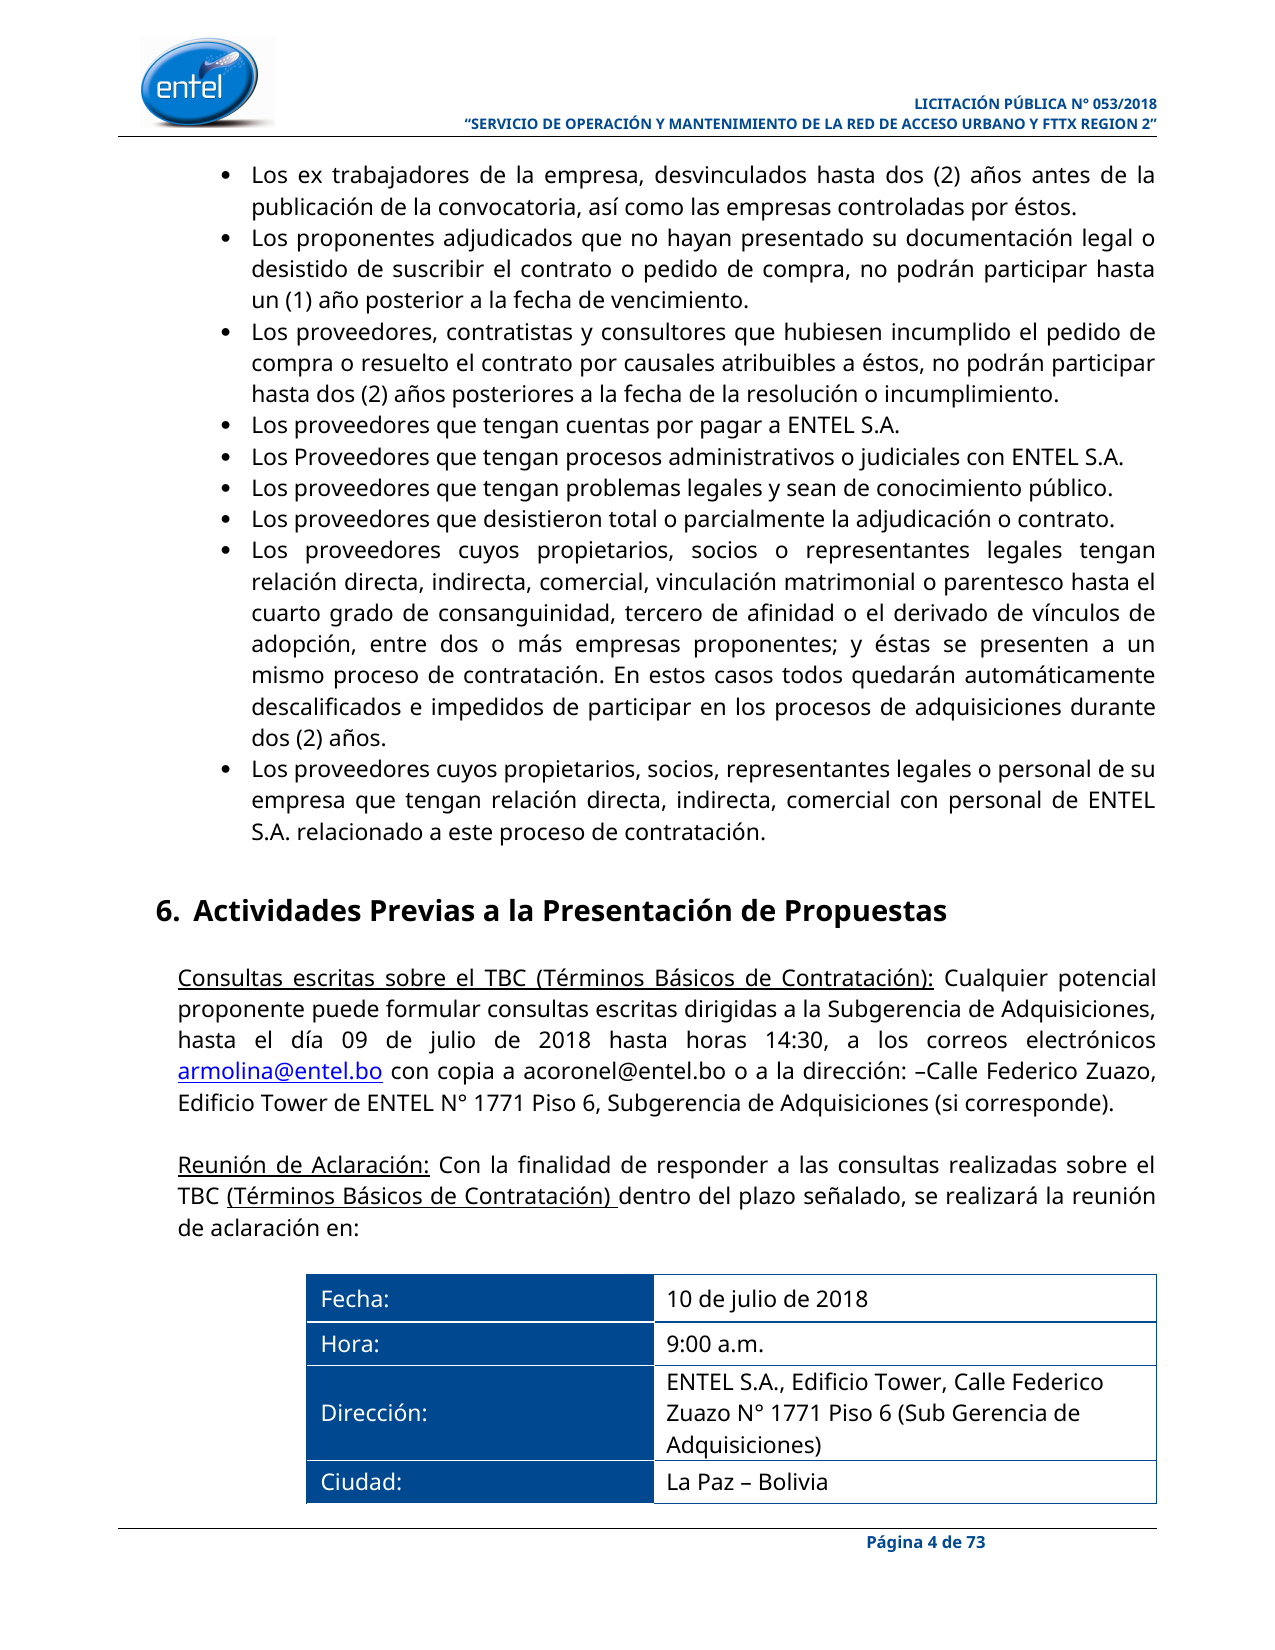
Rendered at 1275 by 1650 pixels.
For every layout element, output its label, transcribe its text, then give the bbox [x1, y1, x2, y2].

text Consultas escritas sobre el TBC (Términos Básicos de Contratación): Cualquier potencial proponente puede formular consultas escritas dirigidas a la Subgerencia de Adquisiciones, hasta el día 09 de julio de 2018 hasta horas 14:30, a los correos electrónicos armolina@entel.bo con copia a acoronel@entel.bo o a la dirección: –Calle Federico Zuazo, Edificio Tower de ENTEL N° 1771 Piso 6, Subgerencia de Adquisiciones (si corresponde). [177, 961, 1157, 1118]
table_header Fecha: [307, 1275, 654, 1321]
table_cell Ciudad: [307, 1461, 654, 1503]
table_header 10 de julio de 2018 [655, 1275, 1156, 1321]
list Los proveedores cuyos propietarios, socios, representantes legales o personal de su empresa que tengan relación directa, indirecta, comercial con personal de ENTEL S.A. relacionado a este proceso de contratación. [222, 753, 1157, 847]
picture [140, 36, 276, 128]
table_cell ENTEL S.A., Edificio Tower, Calle Federico Zuazo N° 1771 Piso 6 (Sub Gerencia de Adquisiciones) [655, 1366, 1156, 1460]
table_cell 9:00 a.m. [655, 1323, 1156, 1365]
table_cell Dirección: [307, 1366, 654, 1460]
list Los proponentes adjudicados que no hayan presentado su documentación legal o desistido de suscribir el contrato o pedido de compra, no podrán participar hasta un (1) año posterior a la fecha de vencimiento. [222, 222, 1157, 316]
list Los proveedores cuyos propietarios, socios o representantes legales tengan relación directa, indirecta, comercial, vinculación matrimonial o parentesco hasta el cuarto grado de consanguinidad, tercero de afinidad o el derivado de vínculos de adopción, entre dos o más empresas proponentes; y éstas se presenten a un mismo proceso de contratación. En estos casos todos quedarán automáticamente descalificados e impedidos de participar en los procesos de adquisiciones durante dos (2) años. [222, 534, 1157, 753]
list Los proveedores que tengan problemas legales y sean de conocimiento público. [222, 472, 1157, 503]
text Reunión de Aclaración: Con la finalidad de responder a las consultas realizadas sobre el TBC (Términos Básicos de Contratación) dentro del plazo señalado, se realizará la reunión de aclaración en: [177, 1149, 1157, 1243]
list Los proveedores que tengan cuentas por pagar a ENTEL S.A. [222, 409, 1157, 441]
table_cell La Paz – Bolivia [655, 1461, 1156, 1503]
list Los ex trabajadores de la empresa, desvinculados hasta dos (2) años antes de la publicación de la convocatoria, así como las empresas controladas por éstos. [222, 159, 1157, 222]
list Los proveedores que desistieron total o parcialmente la adjudicación o contrato. [222, 503, 1157, 534]
list Los Proveedores que tengan procesos administrativos o judiciales con ENTEL S.A. [222, 441, 1157, 472]
table_cell Hora: [307, 1323, 654, 1365]
list Actividades Previas a la Presentación de Propuestas [156, 891, 1157, 930]
list Los proveedores, contratistas y consultores que hubiesen incumplido el pedido de compra o resuelto el contrato por causales atribuibles a éstos, no podrán participar hasta dos (2) años posteriores a la fecha de la resolución o incumplimiento. [222, 316, 1157, 409]
